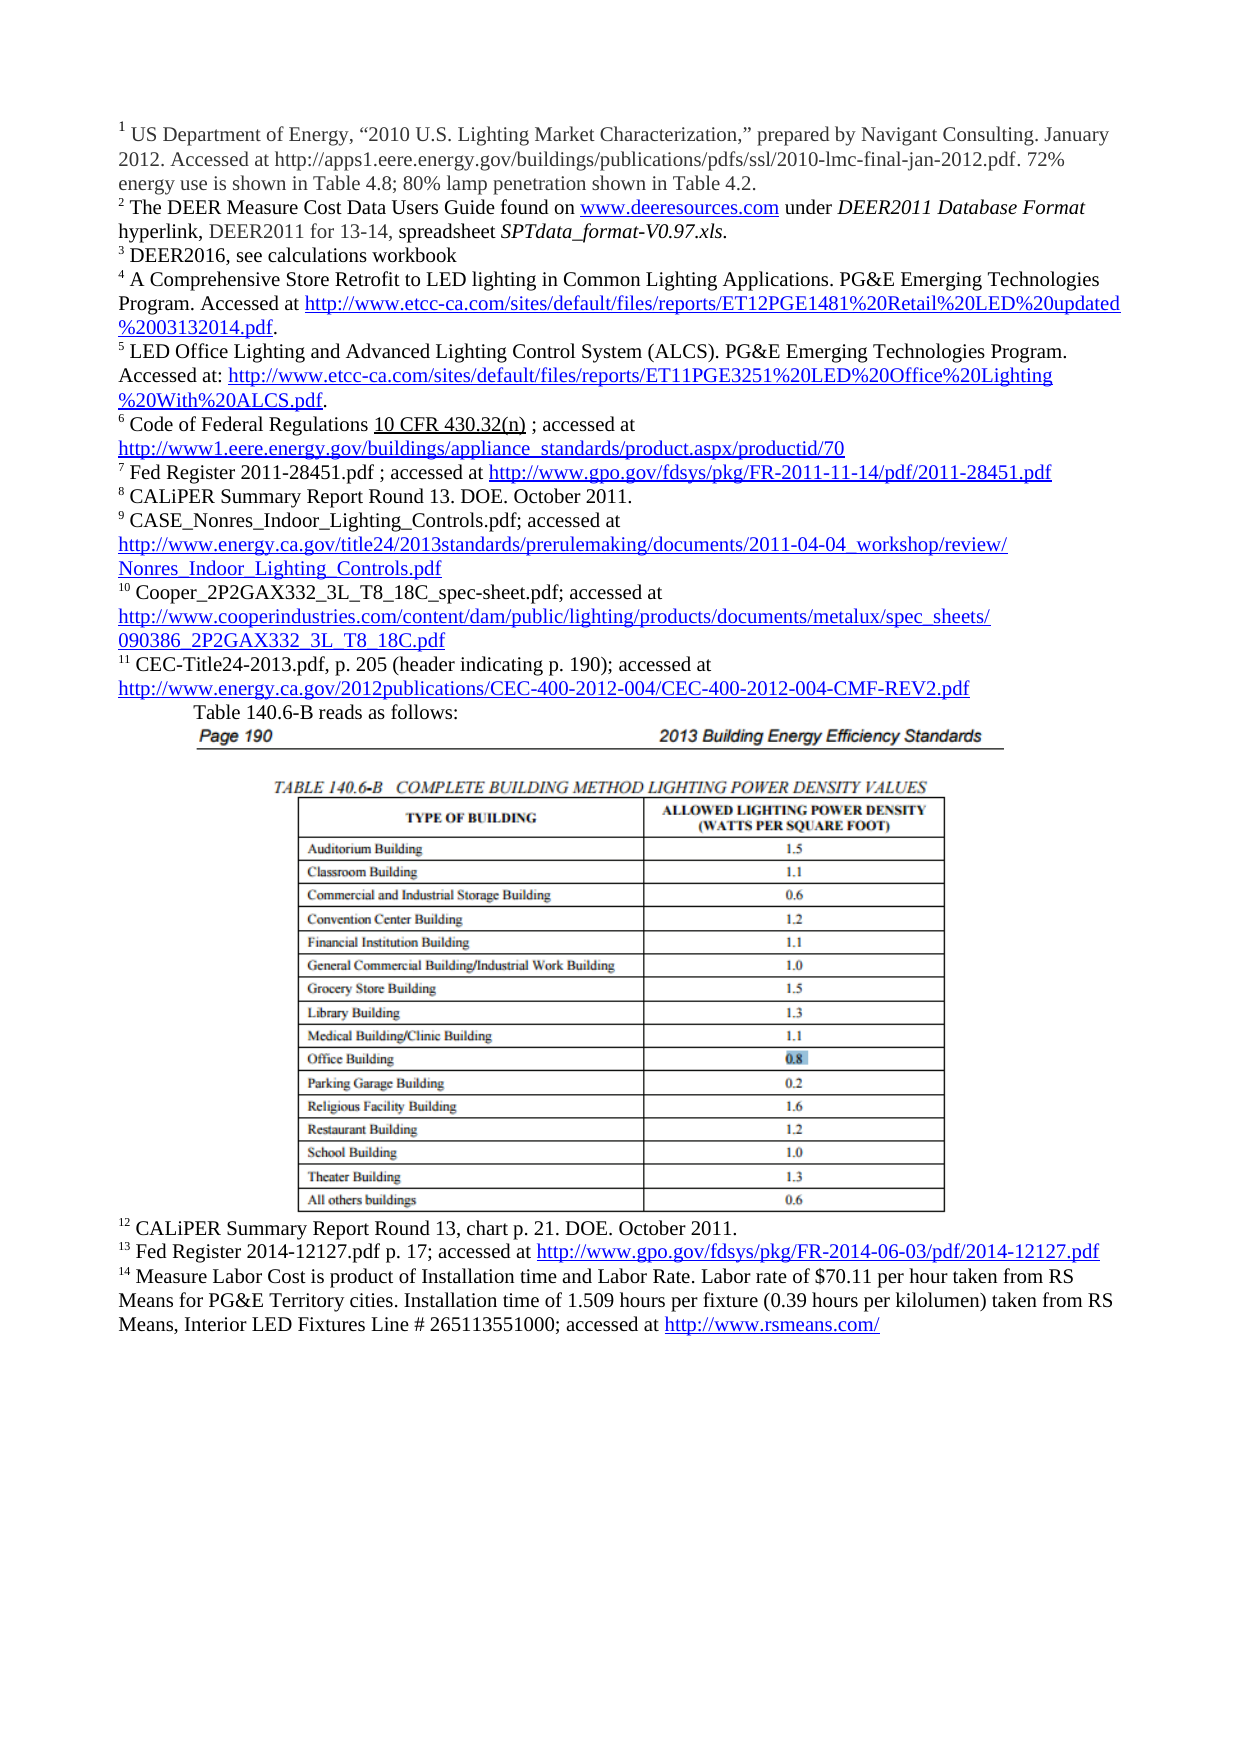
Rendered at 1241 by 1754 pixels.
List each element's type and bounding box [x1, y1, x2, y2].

picture [193, 724, 1004, 1216]
